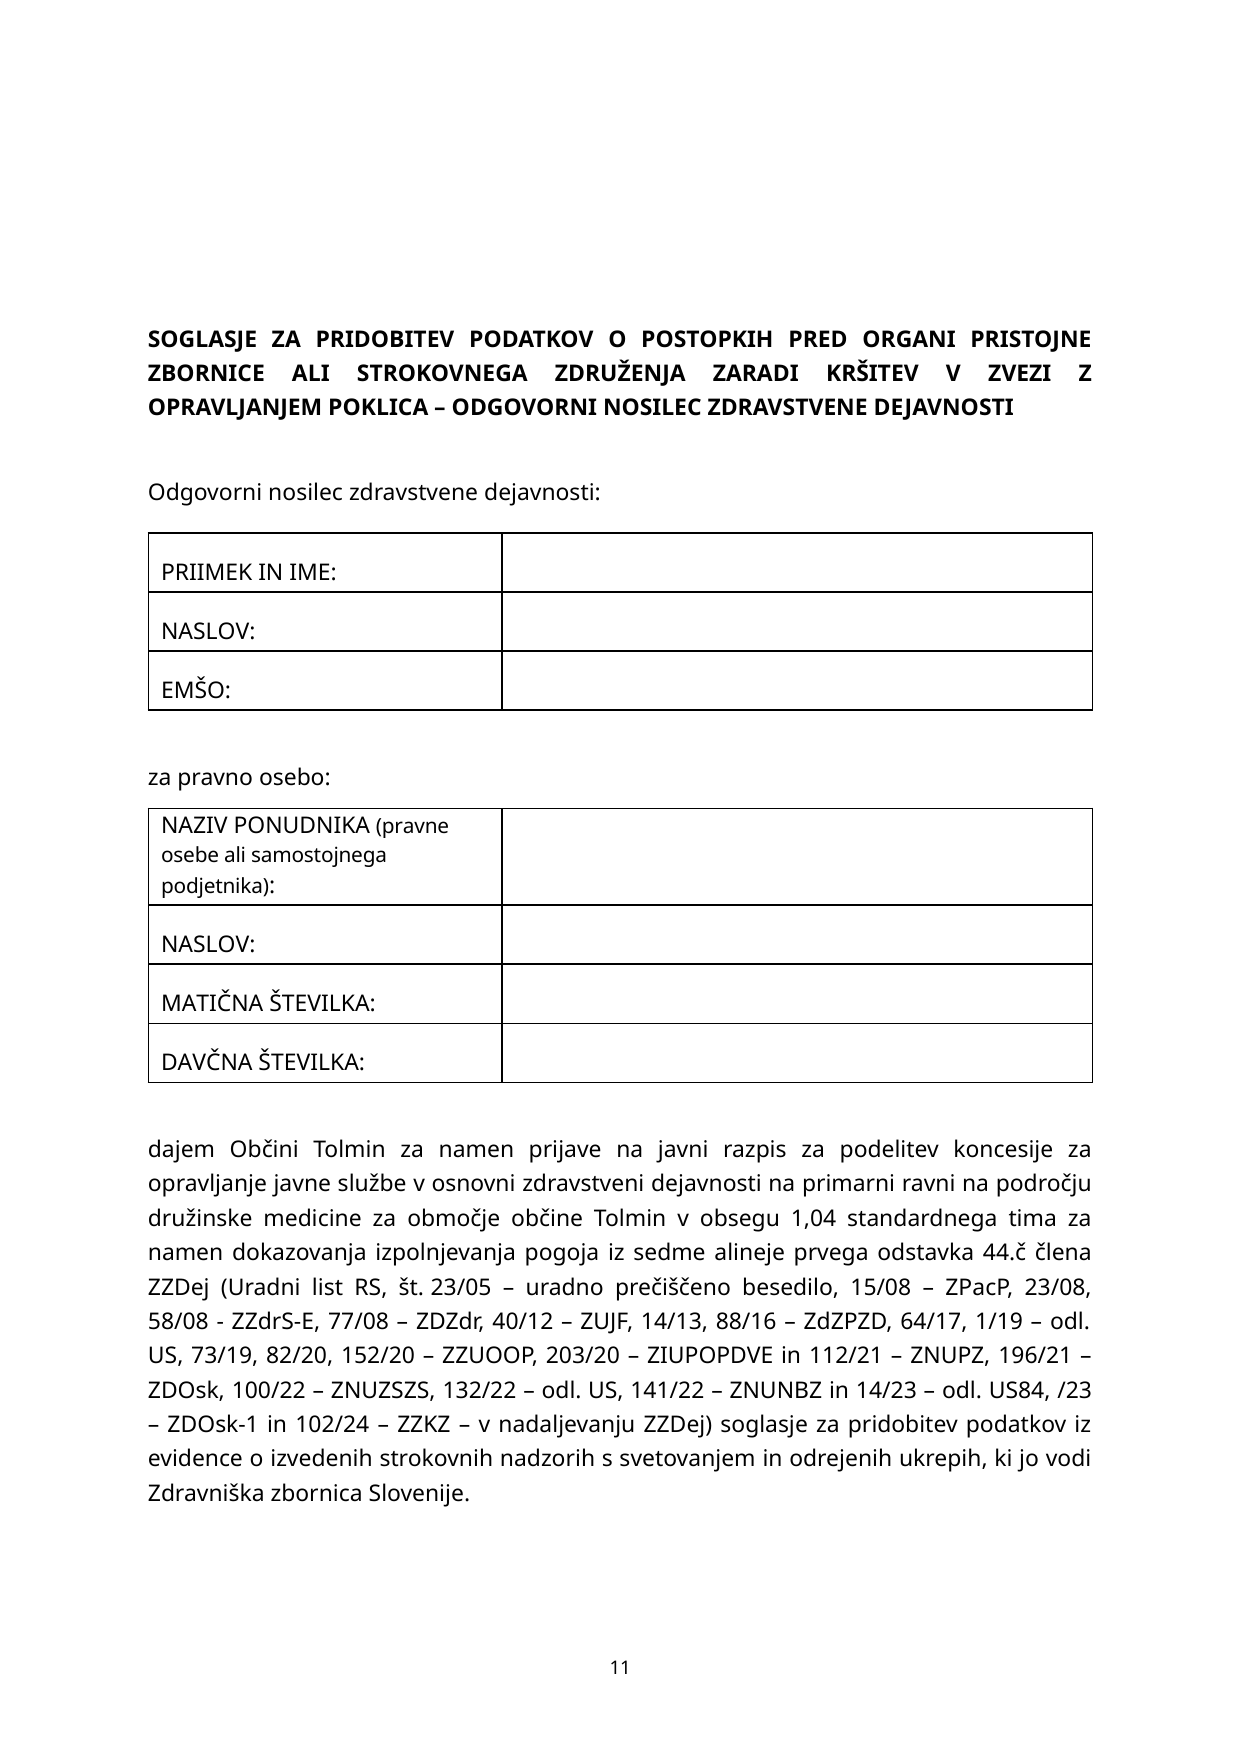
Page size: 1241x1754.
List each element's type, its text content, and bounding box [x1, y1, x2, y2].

table_header NAZIV PONUDNIKA (pravne osebe ali samostojnega podjetnika): [149, 809, 501, 904]
table_header [503, 534, 1092, 591]
table_cell [503, 652, 1092, 709]
table_cell NASLOV: [149, 906, 501, 963]
table_cell EMŠO: [149, 652, 501, 709]
table_cell NASLOV: [149, 593, 501, 650]
table_cell DAVČNA ŠTEVILKA: [149, 1024, 501, 1081]
text za pravno osebo: [148, 761, 1093, 792]
text Odgovorni nosilec zdravstvene dejavnosti: [148, 476, 1093, 507]
table_cell [503, 593, 1092, 650]
text dajem Občini Tolmin za namen prijave na javni razpis za podelitev koncesije za opravljanje javne službe v osnovni zdravstveni dejavnosti na primarni ravni na področju družinske medicine za območje občine Tolmin v obsegu 1,04 standardnega tima za namen dokazovanja izpolnjevanja pogoja iz sedme alineje prvega odstavka 44.č člena ZZDej (Uradni list RS, št. 23/05 – uradno prečiščeno besedilo, 15/08 – ZPacP, 23/08, 58/08 - ZZdrS-E, 77/08 – ZDZdr, 40/12 – ZUJF, 14/13, 88/16 – ZdZPZD, 64/17, 1/19 – odl. US, 73/19, 82/20, 152/20 – ZZUOOP, 203/20 – ZIUPOPDVE in 112/21 – ZNUPZ, 196/21 – ZDOsk, 100/22 – ZNUZSZS, 132/22 – odl. US, 141/22 – ZNUNBZ in 14/23 – odl. US84, /23 – ZDOsk-1 in 102/24 – ZZKZ – v nadaljevanju ZZDej) soglasje za pridobitev podatkov iz evidence o izvedenih strokovnih nadzorih s svetovanjem in odrejenih ukrepih, ki jo vodi Zdravniška zbornica Slovenije. [148, 1133, 1093, 1508]
table_cell [503, 965, 1092, 1022]
table_header PRIIMEK IN IME: [149, 534, 501, 591]
table_header [503, 809, 1092, 904]
table_cell [503, 1024, 1092, 1081]
text SOGLASJE ZA PRIDOBITEV PODATKOV O POSTOPKIH PRED ORGANI PRISTOJNE ZBORNICE ALI STROKOVNEGA ZDRUŽENJA ZARADI KRŠITEV V ZVEZI Z OPRAVLJANJEM POKLICA – ODGOVORNI NOSILEC ZDRAVSTVENE DEJAVNOSTI [148, 323, 1093, 423]
table_cell MATIČNA ŠTEVILKA: [149, 965, 501, 1022]
table_cell [503, 906, 1092, 963]
